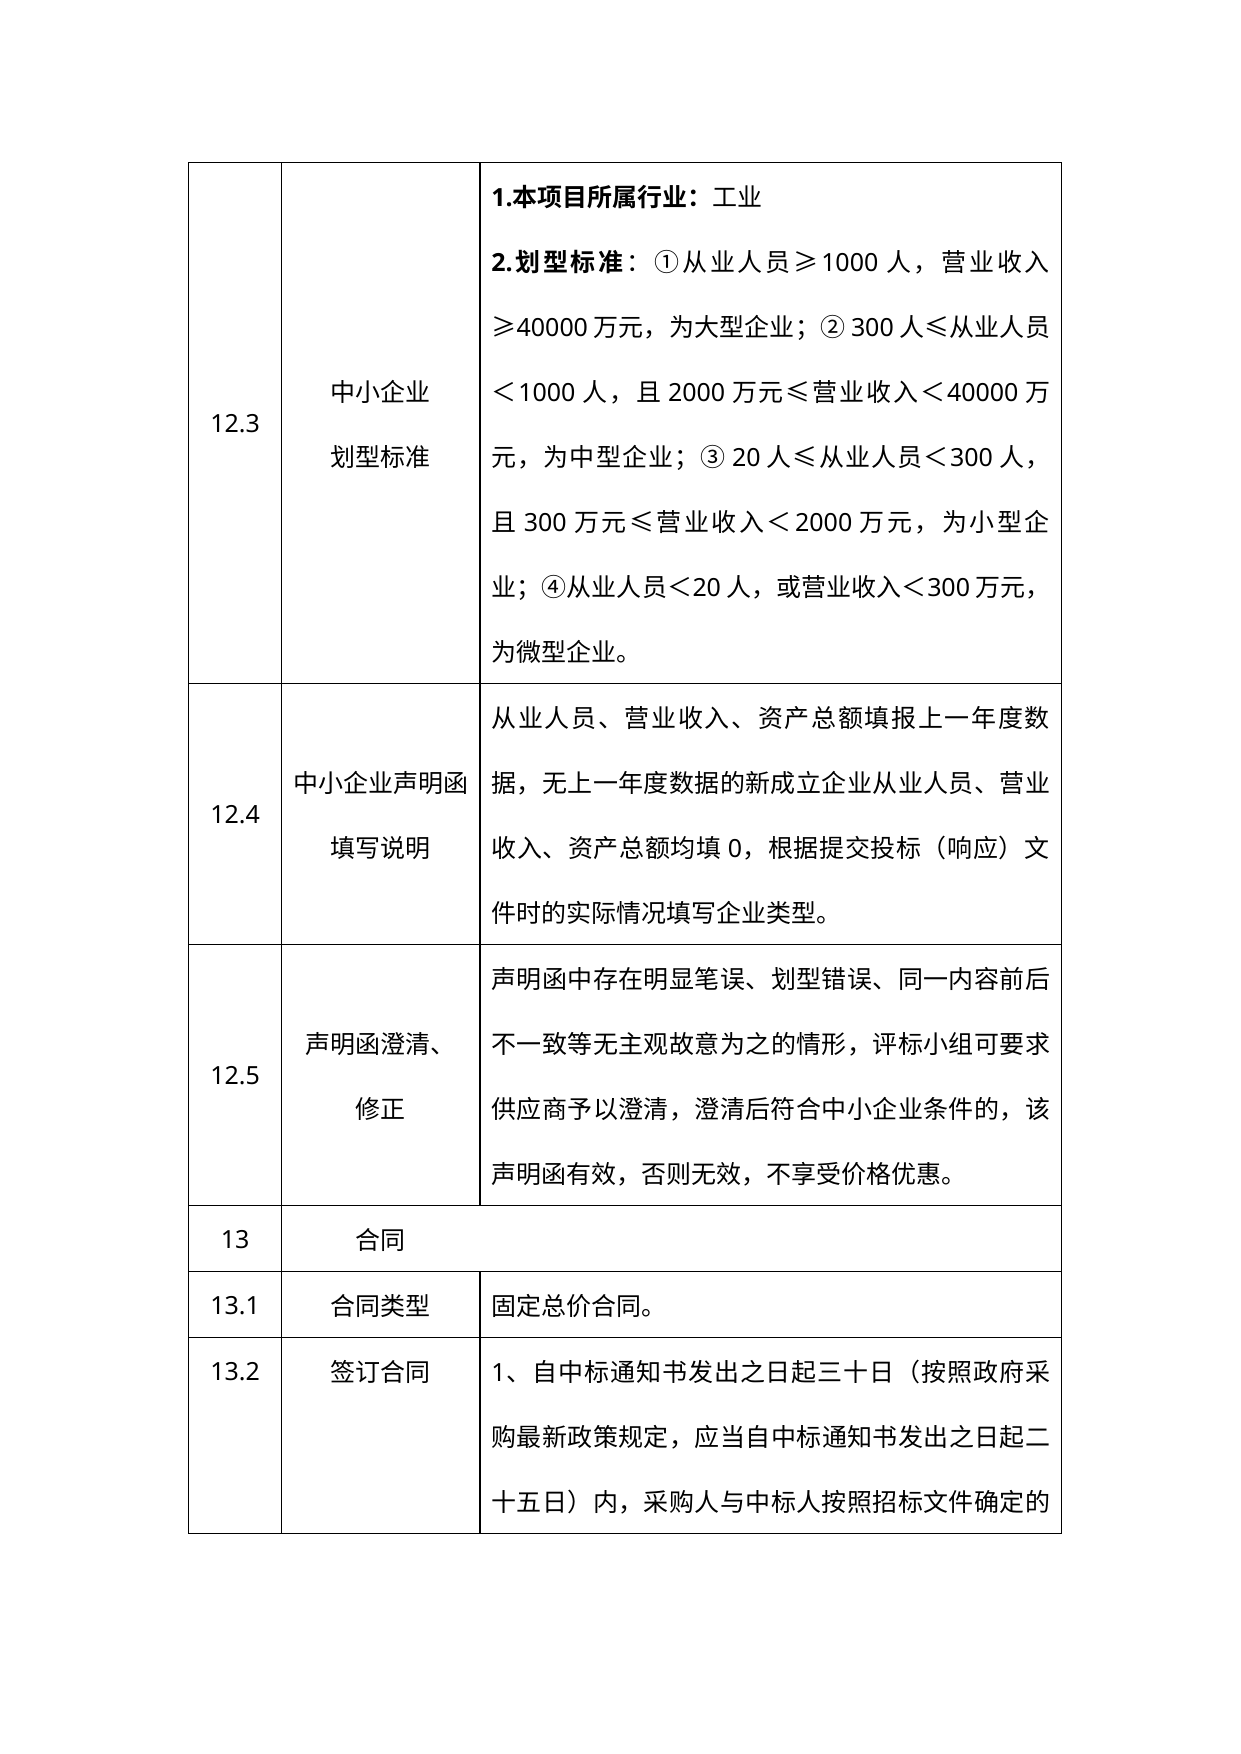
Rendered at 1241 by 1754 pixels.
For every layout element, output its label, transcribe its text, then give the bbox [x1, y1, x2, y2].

table_cell 中小企业声明函填写说明 [282, 684, 479, 944]
table_cell 固定总价合同。 [481, 1272, 1061, 1337]
table_cell 声明函中存在明显笔误、划型错误、同一内容前后不一致等无主观故意为之的情形，评标小组可要求供应商予以澄清，澄清后符合中小企业条件的，该声明函有效，否则无效，不享受价格优惠。 [481, 945, 1061, 1205]
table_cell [481, 1338, 1061, 1533]
table_cell 声明函澄清、 修正 [282, 945, 479, 1205]
table_cell [480, 1206, 1061, 1271]
table_cell 13.1 [189, 1272, 281, 1337]
table_cell 12.5 [189, 945, 281, 1205]
table_cell 12.3 [189, 163, 281, 683]
table_cell 12.4 [189, 684, 281, 944]
table_cell 合同类型 [282, 1272, 479, 1337]
table_cell 13.2 [189, 1338, 281, 1533]
table_cell 1.本项目所属行业：工业 2.划型标准：①从业人员≥1000人，营业收入≥40000万元，为大型企业；②300人≤从业人员＜1000人，且2000万元≤营业收入＜40000万元，为中型企业；③20人≤从业人员＜300人，且300万元≤营业收入＜2000万元，为小型企业；④从业人员＜20人，或营业收入＜300万元，为微型企业。 [481, 163, 1061, 683]
table_cell 签订合同 [282, 1338, 479, 1533]
table_cell 从业人员、营业收入、资产总额填报上一年度数据，无上一年度数据的新成立企业从业人员、营业收入、资产总额均填0，根据提交投标（响应）文件时的实际情况填写企业类型。 [481, 684, 1061, 944]
table_cell 13 [189, 1206, 281, 1271]
table_cell 中小企业 划型标准 [282, 163, 479, 683]
table_cell 合同 [282, 1206, 480, 1271]
